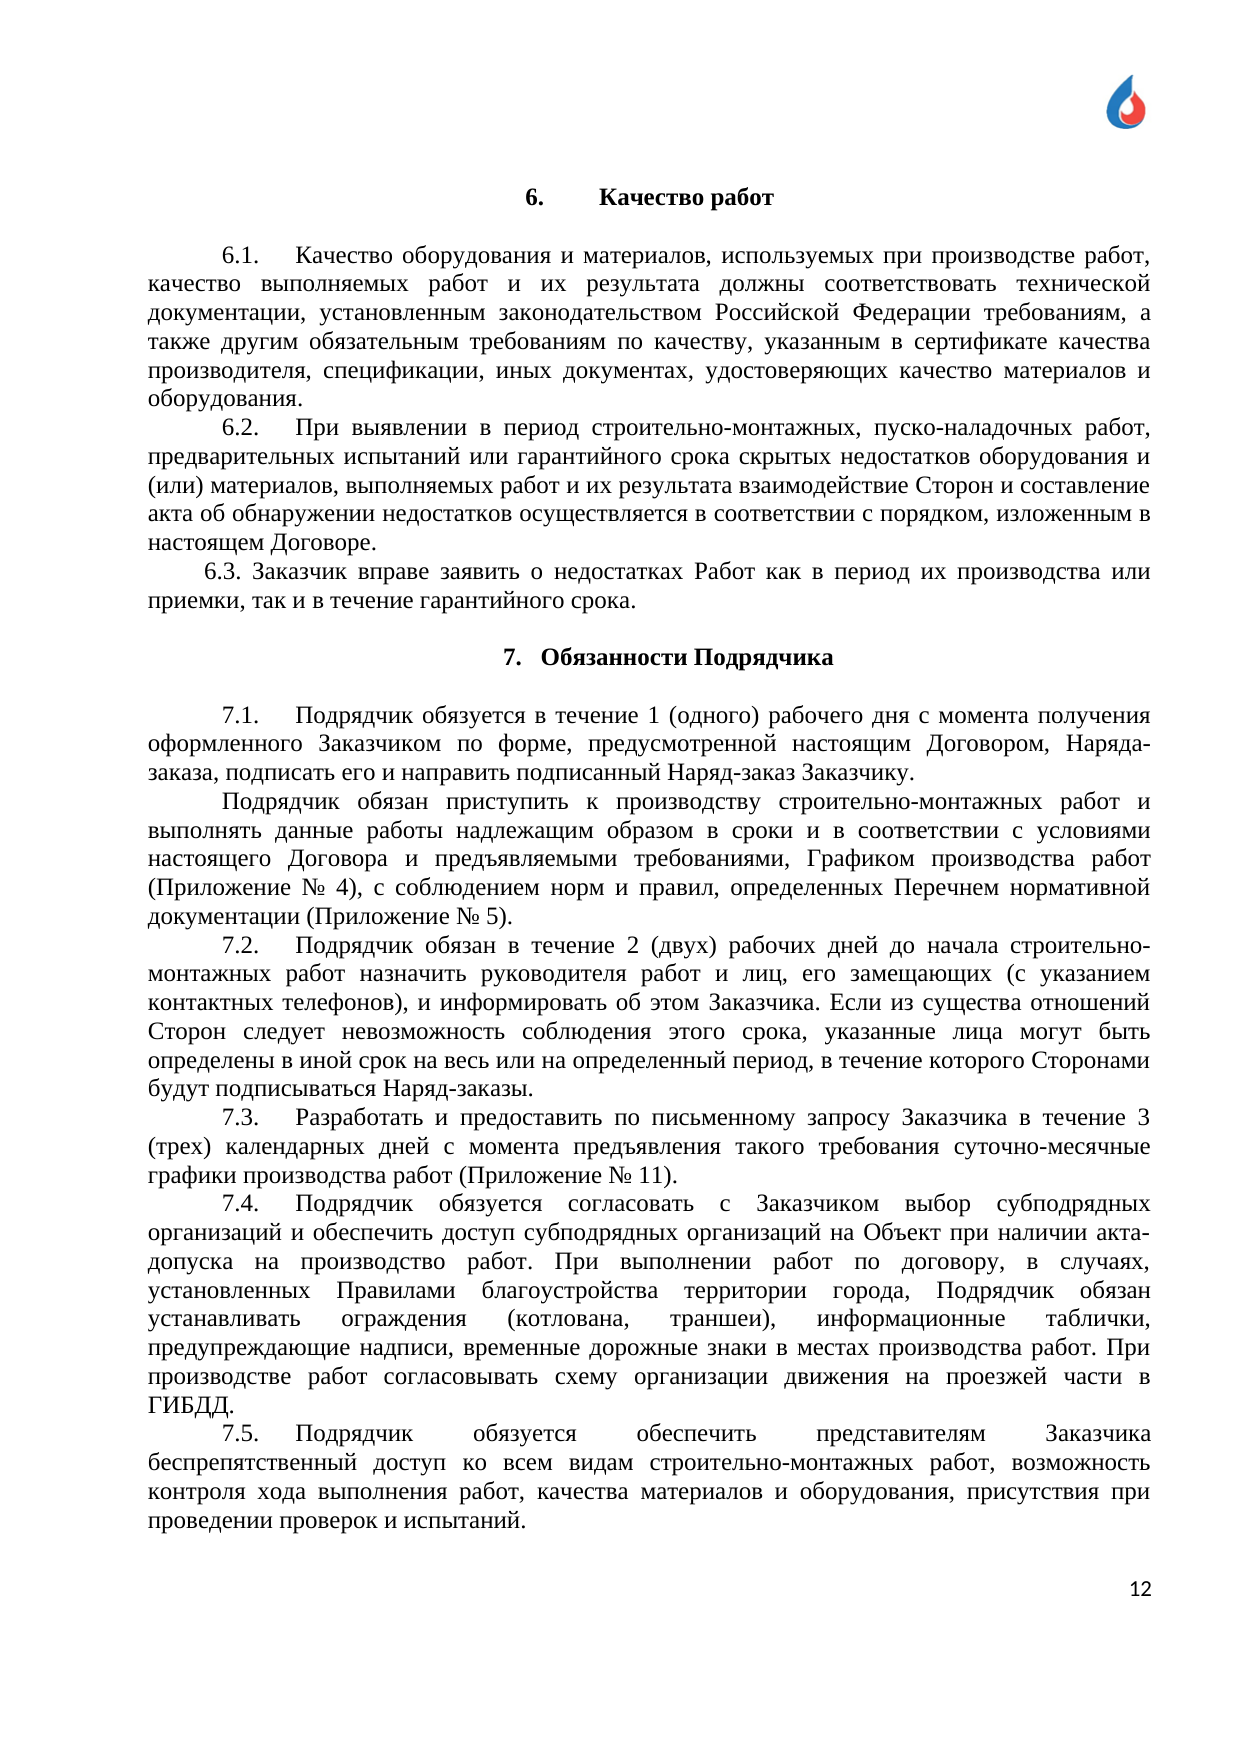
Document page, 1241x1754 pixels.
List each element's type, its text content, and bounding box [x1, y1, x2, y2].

text 7.1. Подрядчик обязуется в течение 1 (одного) рабочего дня с момента получения оформленного Заказчиком по форме, предусмотренной настоящим Договором, Наряда-заказа, подписать его и направить подписанный Наряд-заказ Заказчику. [148, 700, 1152, 786]
list Качество работ [148, 182, 1152, 211]
text 7.2. Подрядчик обязан в течение 2 (двух) рабочих дней до начала строительно-монтажных работ назначить руководителя работ и лиц, его замещающих (с указанием контактных телефонов), и информировать об этом Заказчика. Если из существа отношений Сторон следует невозможность соблюдения этого срока, указанные лица могут быть определены в иной срок на весь или на определенный период, в течение которого Сторонами будут подписываться Наряд-заказы. [148, 930, 1152, 1102]
text Подрядчик обязан приступить к производству строительно-монтажных работ и выполнять данные работы надлежащим образом в сроки и в соответствии с условиями настоящего Договора и предъявляемыми требованиями, Графиком производства работ (Приложение № 4), с соблюдением норм и правил, определенных Перечнем нормативной документации (Приложение № 5). [148, 786, 1152, 930]
text 6.2. При выявлении в период строительно-монтажных, пуско-наладочных работ, предварительных испытаний или гарантийного срока скрытых недостатков оборудования и (или) материалов, выполняемых работ и их результата взаимодействие Сторон и составление акта об обнаружении недостатков осуществляется в соответствии с порядком, изложенным в настоящем Договоре. [148, 412, 1152, 556]
text 7.3. Разработать и предоставить по письменному запросу Заказчика в течение 3 (трех) календарных дней с момента предъявления такого требования суточно-месячные графики производства работ (Приложение № 11). [148, 1102, 1152, 1188]
text 7.5. Подрядчик обязуется обеспечить представителям Заказчика беспрепятственный доступ ко всем видам строительно-монтажных работ, возможность контроля хода выполнения работ, качества материалов и оборудования, присутствия при проведении проверок и испытаний. [148, 1418, 1152, 1533]
list Обязанности Подрядчика [185, 642, 1152, 671]
text 7.4. Подрядчик обязуется согласовать с Заказчиком выбор субподрядных организаций и обеспечить доступ субподрядных организаций на Объект при наличии акта-допуска на производство работ. При выполнении работ по договору, в случаях, установленных Правилами благоустройства территории города, Подрядчик обязан устанавливать ограждения (котлована, траншеи), информационные таблички, предупреждающие надписи, временные дорожные знаки в местах производства работ. При производстве работ согласовывать схему организации движения на проезжей части в ГИБДД. [148, 1188, 1152, 1418]
text 6.3. Заказчик вправе заявить о недостатках Работ как в период их производства или приемки, так и в течение гарантийного срока. [148, 556, 1152, 613]
text 6.1. Качество оборудования и материалов, используемых при производстве работ, качество выполняемых работ и их результата должны соответствовать технической документации, установленным законодательством Российской Федерации требованиям, а также другим обязательным требованиям по качеству, указанным в сертификате качества производителя, спецификации, иных документах, удостоверяющих качество материалов и оборудования. [148, 240, 1152, 412]
picture [1101, 73, 1152, 129]
